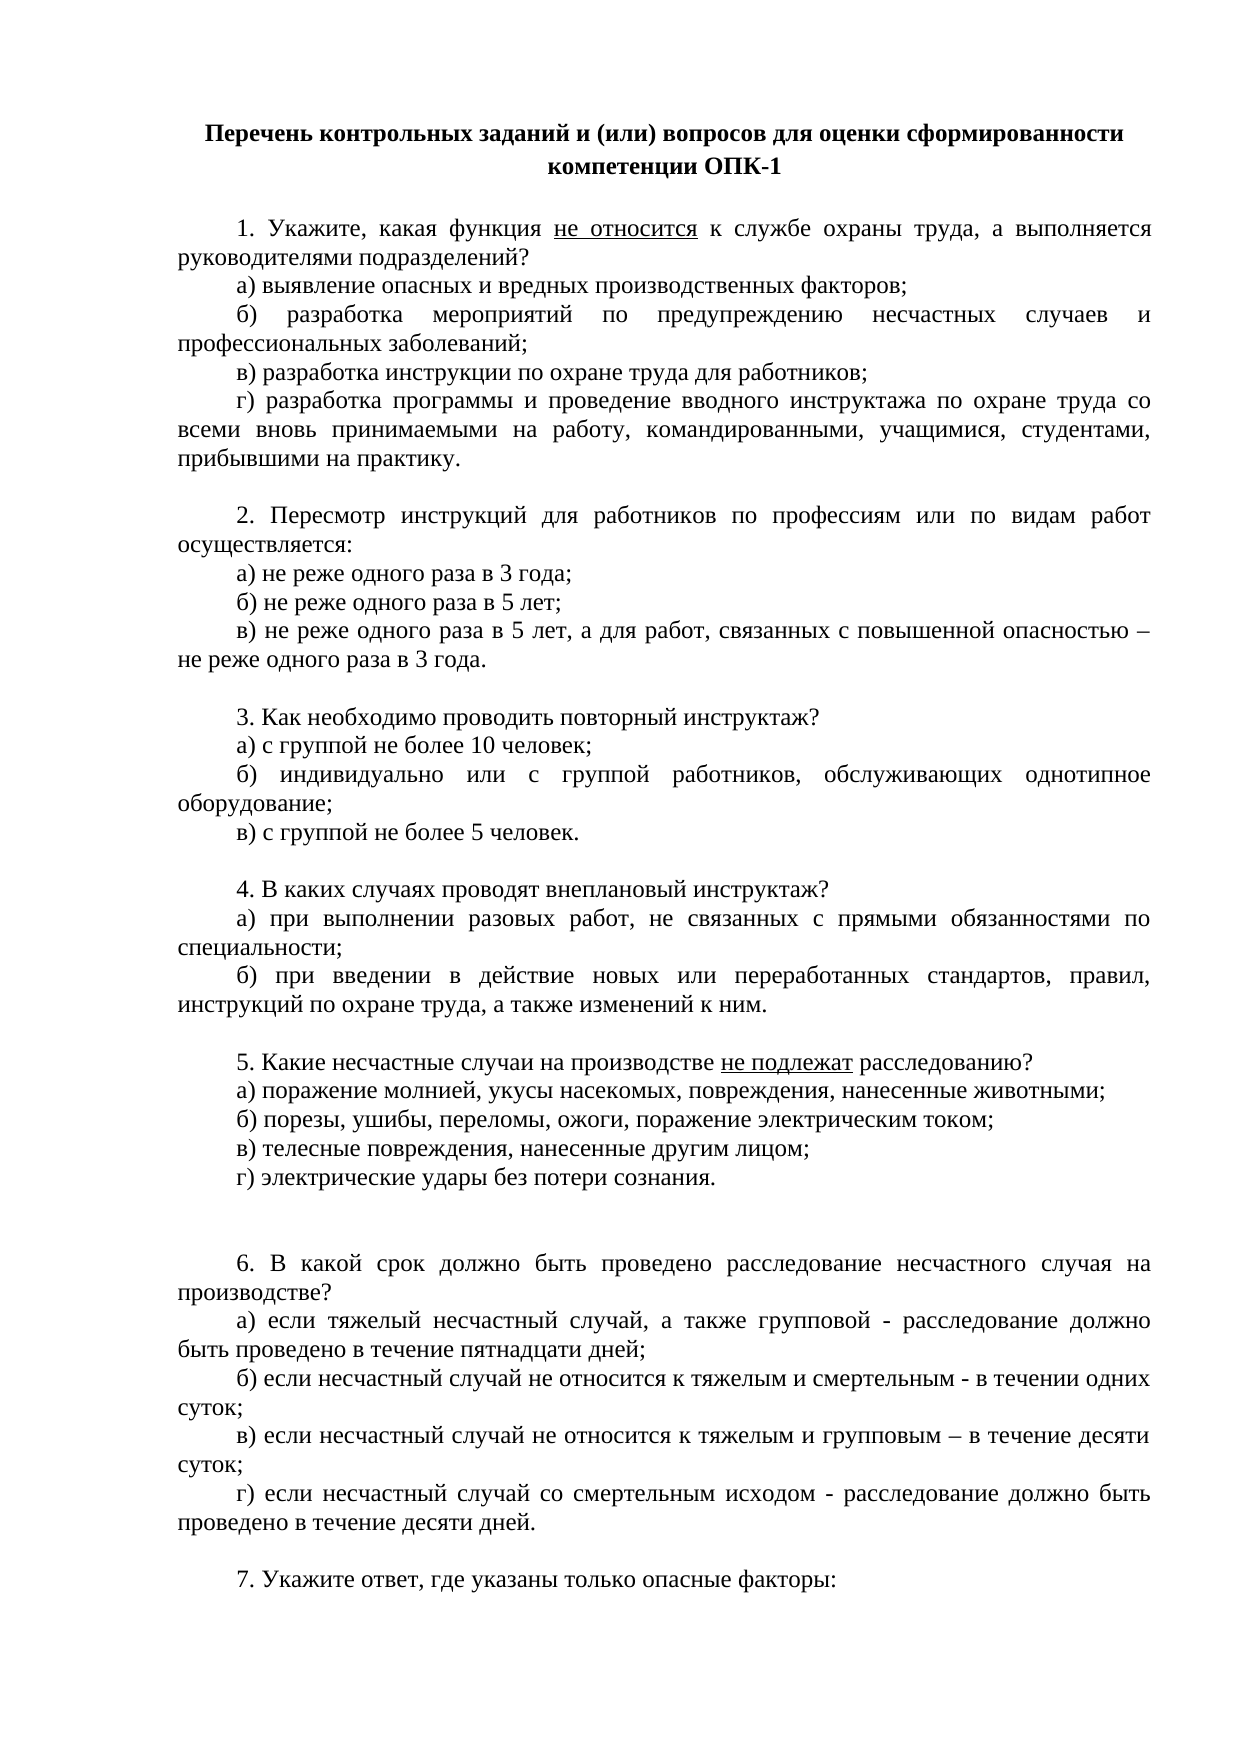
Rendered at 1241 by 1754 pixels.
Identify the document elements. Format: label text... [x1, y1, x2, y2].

text б) при введении в действие новых или переработанных стандартов, правил, инструкций по охране труда, а также изменений к ним. [177, 960, 1152, 1018]
text б) индивидуально или с группой работников, обслуживающих однотипное оборудование; [177, 759, 1152, 817]
text г) электрические удары без потери сознания. [177, 1162, 1152, 1190]
text Перечень контрольных заданий и (или) вопросов для оценки сформированности компетенции ОПК-1 [177, 118, 1152, 180]
text б) не реже одного раза в 5 лет; [177, 587, 1152, 615]
text б) если несчастный случай не относится к тяжелым и смертельным - в течении одних суток; [177, 1363, 1152, 1420]
text а) при выполнении разовых работ, не связанных с прямыми обязанностями по специальности; [177, 903, 1152, 960]
text б) порезы, ушибы, переломы, ожоги, поражение электрическим током; [177, 1104, 1152, 1133]
text в) с группой не более 5 человек. [177, 817, 1152, 845]
text 4. В каких случаях проводят внеплановый инструктаж? [177, 874, 1152, 903]
text в) если несчастный случай не относится к тяжелым и групповым – в течение десяти суток; [177, 1420, 1152, 1478]
text г) если несчастный случай со смертельным исходом - расследование должно быть проведено в течение десяти дней. [177, 1478, 1152, 1535]
text а) поражение молнией, укусы насекомых, повреждения, нанесенные животными; [177, 1075, 1152, 1104]
text 3. Как необходимо проводить повторный инструктаж? [177, 702, 1152, 730]
text 2. Пересмотр инструкций для работников по профессиям или по видам работ осуществляется: [177, 500, 1152, 558]
text а) если тяжелый несчастный случай, а также групповой - расследование должно быть проведено в течение пятнадцати дней; [177, 1305, 1152, 1363]
text в) телесные повреждения, нанесенные другим лицом; [177, 1133, 1152, 1162]
text б) разработка мероприятий по предупреждению несчастных случаев и профессиональных заболеваний; [177, 299, 1152, 357]
text 1. Укажите, какая функция не относится к службе охраны труда, а выполняется руководителями подразделений? [177, 213, 1152, 270]
text а) выявление опасных и вредных производственных факторов; [177, 270, 1152, 299]
text а) с группой не более 10 человек; [177, 730, 1152, 759]
text в) не реже одного раза в 5 лет, а для работ, связанных с повышенной опасностью – не реже одного раза в 3 года. [177, 615, 1152, 673]
text 5. Какие несчастные случаи на производстве не подлежат расследованию? [177, 1047, 1152, 1075]
text а) не реже одного раза в 3 года; [177, 558, 1152, 587]
text 6. В какой срок должно быть проведено расследование несчастного случая на производстве? [177, 1248, 1152, 1305]
text в) разработка инструкции по охране труда для работников; [177, 357, 1152, 385]
text 7. Укажите ответ, где указаны только опасные факторы: [177, 1564, 1152, 1593]
text г) разработка программы и проведение вводного инструктажа по охране труда со всеми вновь принимаемыми на работу, командированными, учащимися, студентами, прибывшими на практику. [177, 385, 1152, 472]
